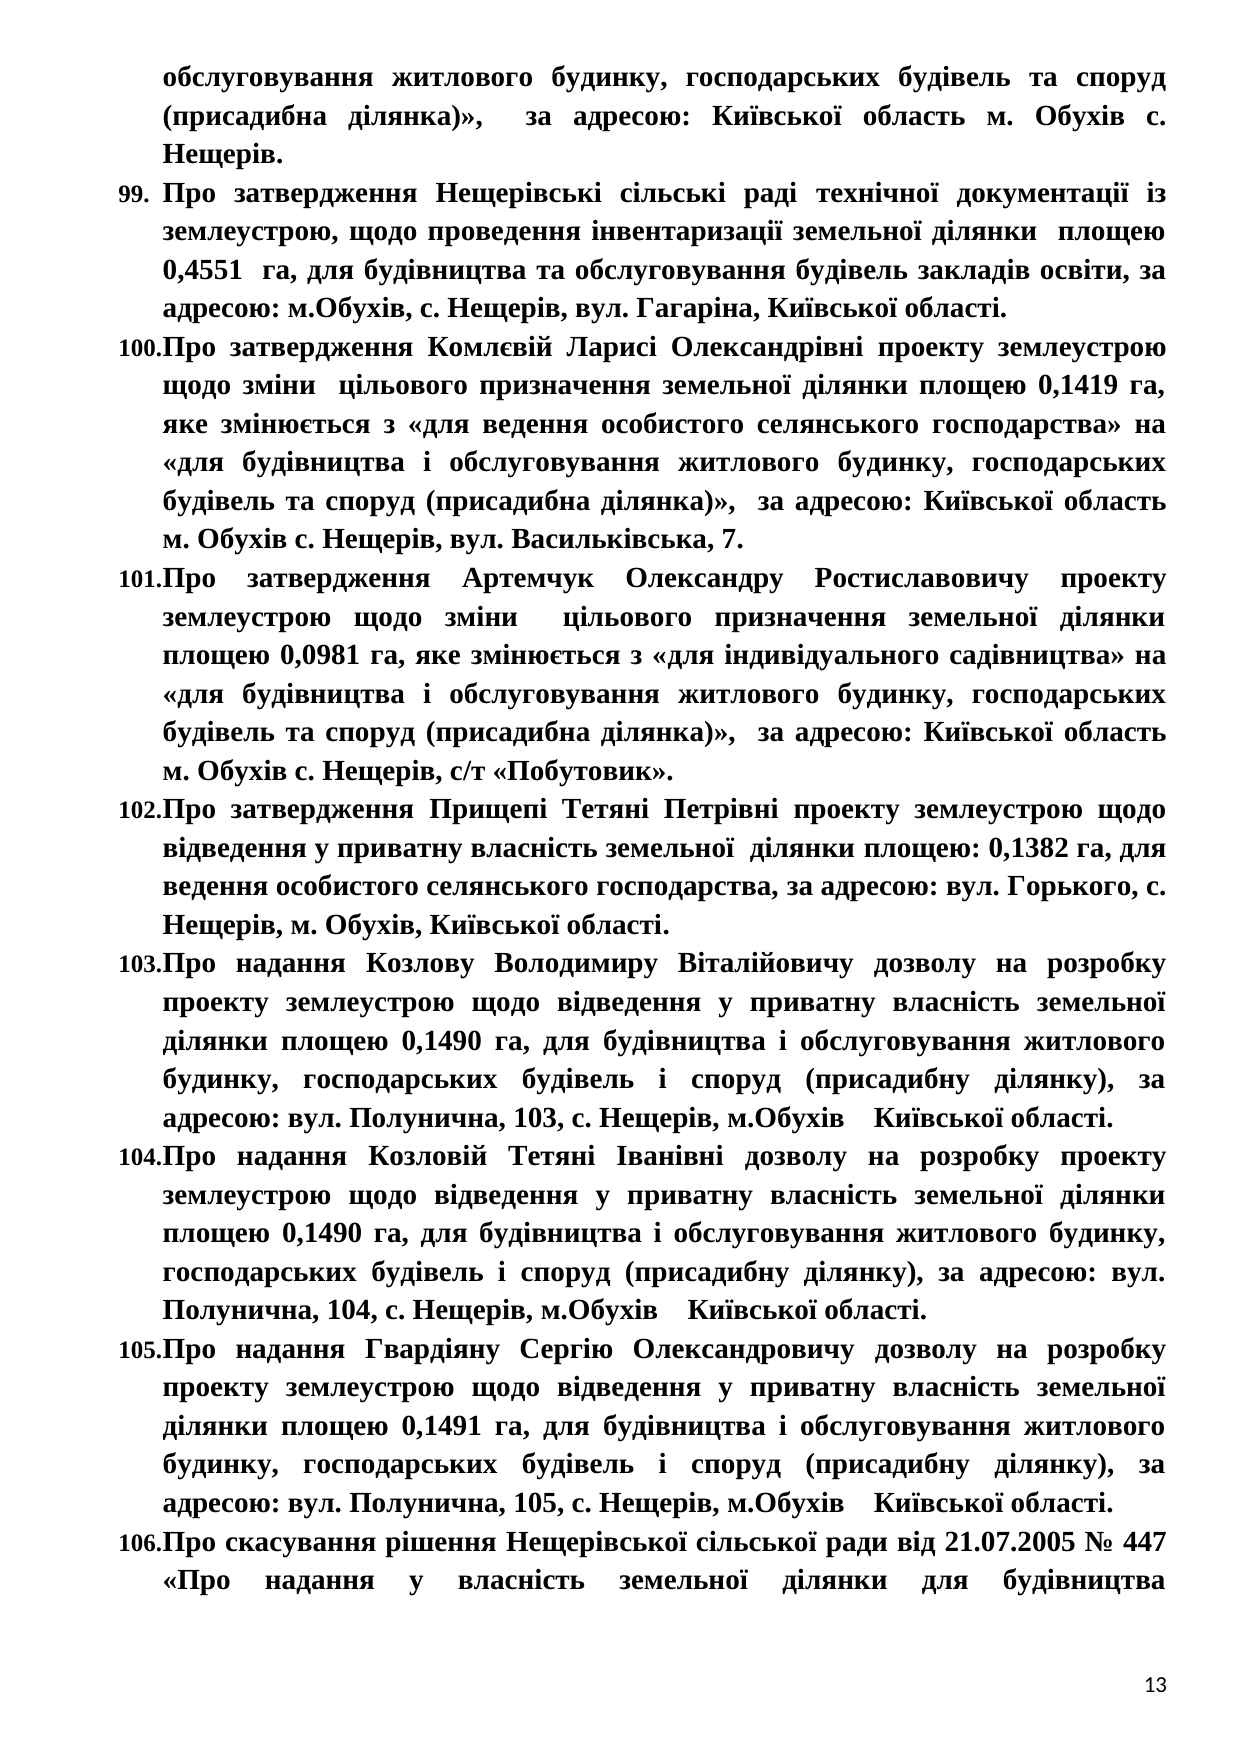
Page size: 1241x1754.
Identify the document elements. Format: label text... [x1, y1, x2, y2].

list Про затвердження Артемчук Олександру Ростиславовичу проекту землеустрою щодо зміни цільового призначення земельної ділянки площею 0,0981 га, яке змінюється з «для індивідуального садівництва» на «для будівництва і обслуговування житлового будинку, господарських будівель та споруд (присадибна ділянка)», за адресою: Київської область м. Обухів с. Нещерів, с/т «Побутовик». [118, 560, 1167, 786]
list Про надання Козловій Тетяні Іванівні дозволу на розробку проекту землеустрою щодо відведення у приватну власність земельної ділянки площею 0,1490 га, для будівництва і обслуговування житлового будинку, господарських будівель і споруд (присадибну ділянку), за адресою: вул. Полунична, 104, с. Нещерів, м.Обухів Київської області. [118, 1138, 1167, 1326]
list Про надання Козлову Володимиру Віталійовичу дозволу на розробку проекту землеустрою щодо відведення у приватну власність земельної ділянки площею 0,1490 га, для будівництва і обслуговування житлового будинку, господарських будівель і споруд (присадибну ділянку), за адресою: вул. Полунична, 103, с. Нещерів, м.Обухів Київської області. [118, 946, 1167, 1133]
list Про затвердження Нещерівські сільські раді технічної документації із землеустрою, щодо проведення інвентаризації земельної ділянки площею 0,4551 га, для будівництва та обслуговування будівель закладів освіти, за адресою: м.Обухів, с. Нещерів, вул. Гагаріна, Київської області. [118, 175, 1167, 324]
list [118, 59, 1167, 170]
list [118, 1524, 1167, 1596]
list Про затвердження Прищепі Тетяні Петрівні проекту землеустрою щодо відведення у приватну власність земельної ділянки площею: 0,1382 га, для ведення особистого селянського господарства, за адресою: вул. Горького, с. Нещерів, м. Обухів, Київської області. [118, 791, 1167, 941]
list Про надання Гвардіяну Сергію Олександровичу дозволу на розробку проекту землеустрою щодо відведення у приватну власність земельної ділянки площею 0,1491 га, для будівництва і обслуговування житлового будинку, господарських будівель і споруд (присадибну ділянку), за адресою: вул. Полунична, 105, с. Нещерів, м.Обухів Київської області. [118, 1331, 1167, 1519]
list Про затвердження Комлєвій Ларисі Олександрівні проекту землеустрою щодо зміни цільового призначення земельної ділянки площею 0,1419 га, яке змінюється з «для ведення особистого селянського господарства» на «для будівництва і обслуговування житлового будинку, господарських будівель та споруд (присадибна ділянка)», за адресою: Київської область м. Обухів с. Нещерів, вул. Васильківська, 7. [118, 329, 1167, 555]
